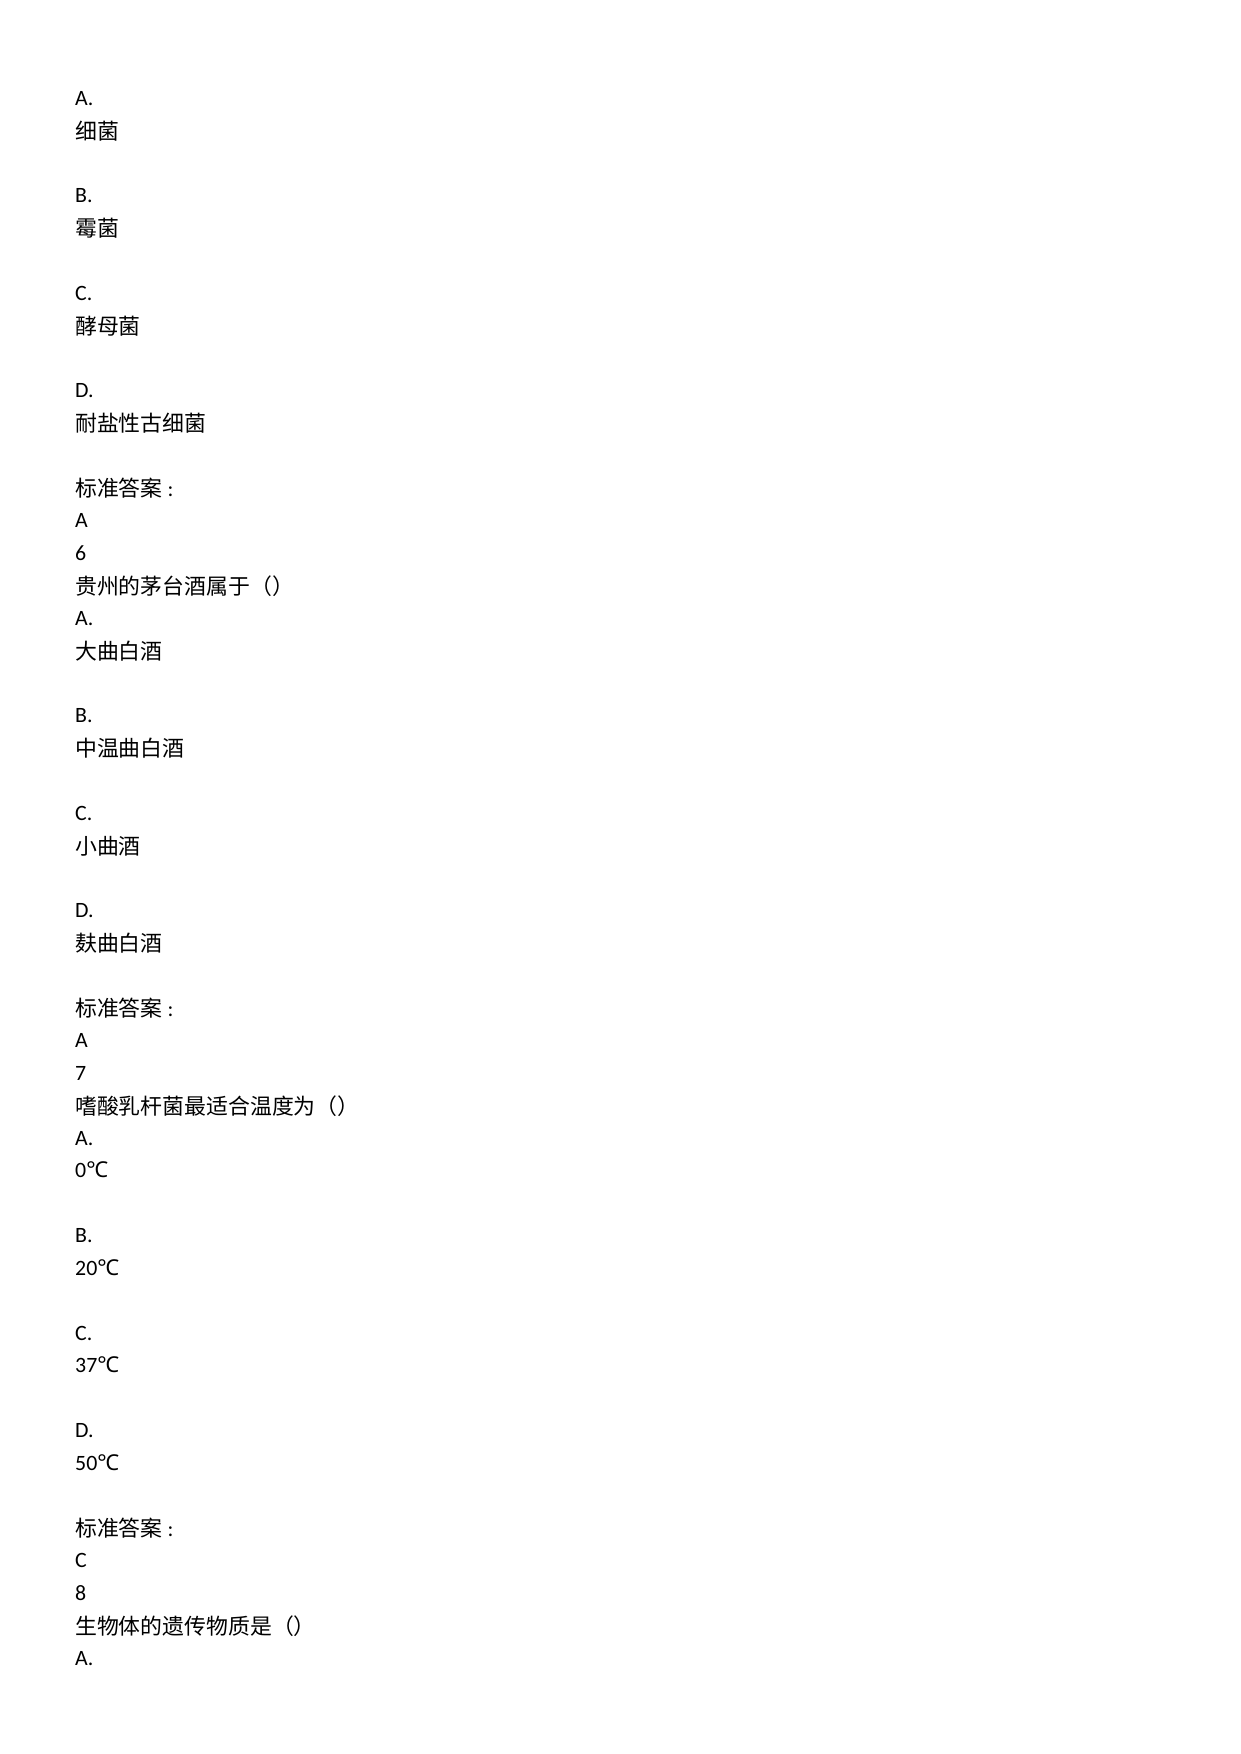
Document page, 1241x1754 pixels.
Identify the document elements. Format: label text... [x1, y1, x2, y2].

text 大曲白酒 [75, 633, 1165, 666]
text A [75, 1023, 1165, 1056]
text 生物体的遗传物质是（） [75, 1608, 1165, 1641]
text 霉菌 [75, 211, 1165, 243]
text D. [75, 1413, 1165, 1446]
text 小曲酒 [75, 828, 1165, 861]
text 7 [75, 1056, 1165, 1088]
text D. [75, 373, 1165, 406]
text 麸曲白酒 [75, 926, 1165, 958]
text 0℃ [75, 1153, 1165, 1186]
text 标准答案 : [75, 991, 1165, 1023]
text C. [75, 1316, 1165, 1348]
text 细菌 [75, 113, 1165, 146]
text 37℃ [75, 1348, 1165, 1381]
text A. [75, 81, 1165, 113]
text 20℃ [75, 1251, 1165, 1283]
text 8 [75, 1576, 1165, 1608]
text 50℃ [75, 1446, 1165, 1478]
text B. [75, 698, 1165, 731]
text C. [75, 276, 1165, 308]
text 中温曲白酒 [75, 731, 1165, 763]
text 标准答案 : [75, 471, 1165, 503]
text C [75, 1543, 1165, 1576]
text B. [75, 178, 1165, 211]
text 嗜酸乳杆菌最适合温度为（） [75, 1088, 1165, 1121]
text A. [75, 1121, 1165, 1153]
text A. [75, 1641, 1165, 1673]
text 贵州的茅台酒属于（） [75, 568, 1165, 601]
text D. [75, 893, 1165, 926]
text C. [75, 796, 1165, 828]
text A. [75, 601, 1165, 633]
text 酵母菌 [75, 308, 1165, 341]
text 耐盐性古细菌 [75, 406, 1165, 438]
text 标准答案 : [75, 1511, 1165, 1543]
text 6 [75, 536, 1165, 568]
text B. [75, 1218, 1165, 1251]
text A [75, 503, 1165, 536]
